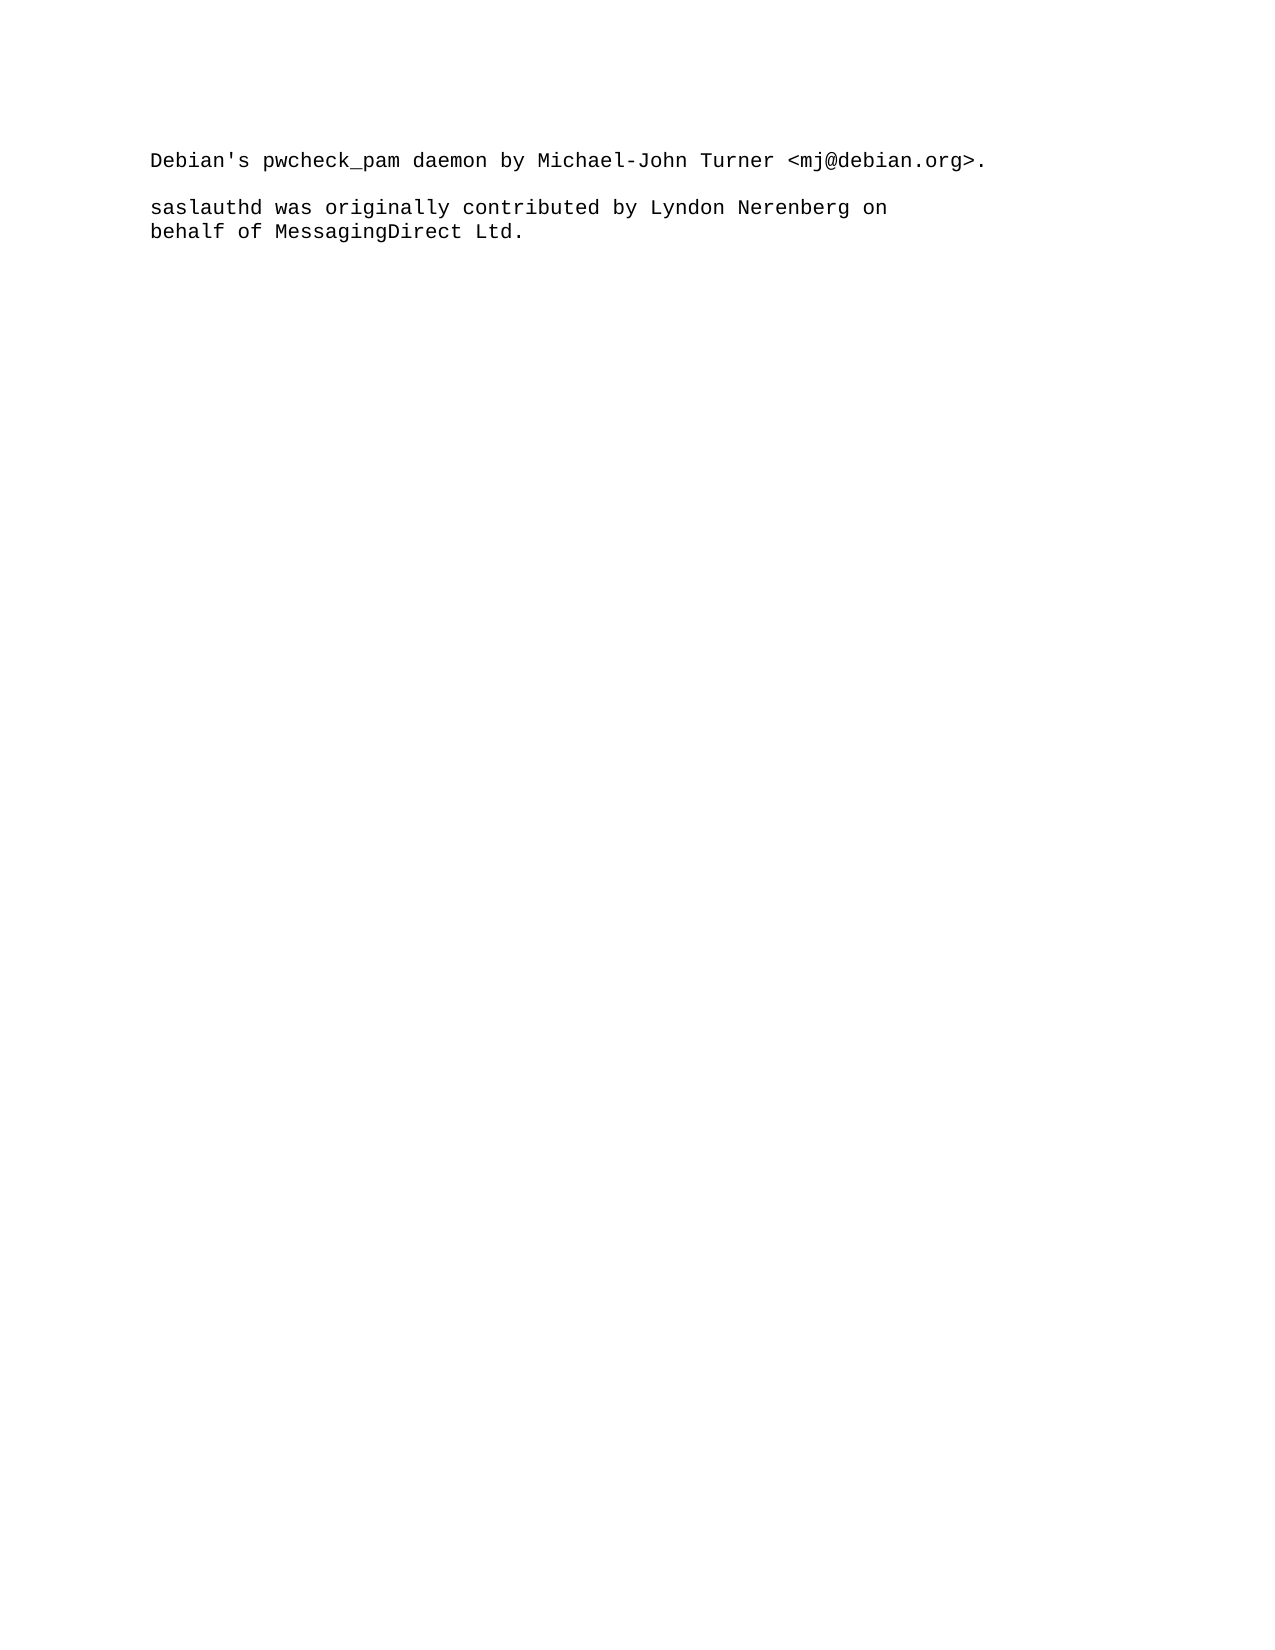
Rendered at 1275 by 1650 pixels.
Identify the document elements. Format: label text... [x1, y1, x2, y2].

text saslauthd was originally contributed by Lyndon Nerenberg on [150, 197, 1125, 221]
text behalf of MessagingDirect Ltd. [150, 221, 1125, 244]
text Debian's pwcheck_pam daemon by Michael-John Turner <mj@debian.org>. [150, 150, 1125, 174]
